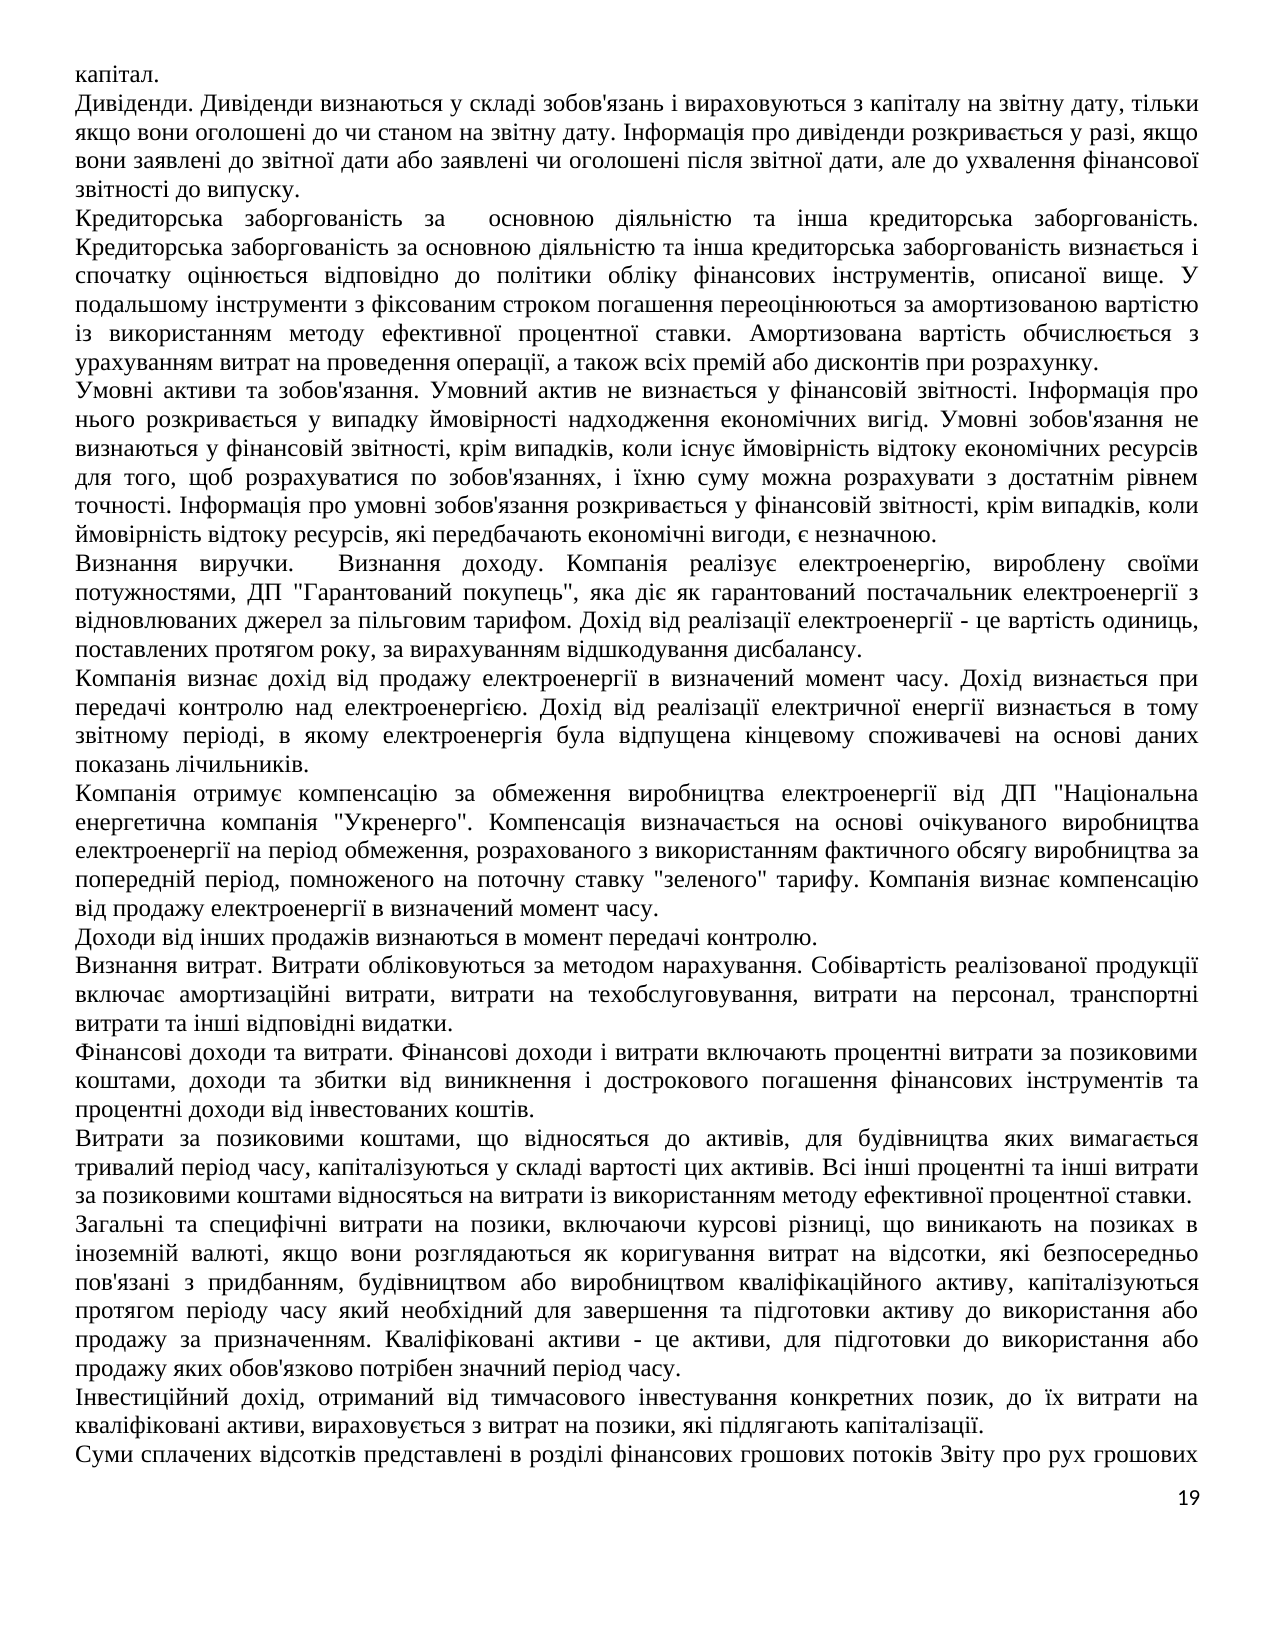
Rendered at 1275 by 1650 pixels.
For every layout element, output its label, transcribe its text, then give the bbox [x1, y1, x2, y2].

text Умовнi активи та зобов'язання. Умовний актив не визнається у фiнансовiй звiтностi. Iнформацiя про нього розкривається у випадку ймовiрностi надходження економiчних вигiд. Умовнi зобов'язання не визнаються у фiнансовiй звiтностi, крiм випадкiв, коли iснує ймовiрнiсть вiдтоку економiчних ресурсiв для того, щоб розрахуватися по зобов'язаннях, i їхню суму можна розрахувати з достатнiм рiвнем точностi. Iнформацiя про умовнi зобов'язання розкривається у фiнансовiй звiтностi, крiм випадкiв, коли ймовiрнiсть вiдтоку ресурсiв, якi передбачають економiчнi вигоди, є незначною. [75, 376, 1200, 548]
text Дивiденди. Дивiденди визнаються у складi зобов'язань i вираховуються з капiталу на звiтну дату, тiльки якщо вони оголошенi до чи станом на звiтну дату. Iнформацiя про дивiденди розкривається у разi, якщо вони заявленi до звiтної дати або заявленi чи оголошенi пiсля звiтної дати, але до ухвалення фiнансової звiтностi до випуску. [75, 88, 1200, 203]
text Фiнансовi доходи та витрати. Фiнансовi доходи i витрати включають процентнi витрати за позиковими коштами, доходи та збитки вiд виникнення i дострокового погашення фiнансових iнструментiв та процентнi доходи вiд iнвестованих коштiв. [75, 1037, 1200, 1123]
text Визнання витрат. Витрати облiковуються за методом нарахування. Собiвартiсть реалiзованої продукцiї включає амортизацiйнi витрати, витрати на техобслуговування, витрати на персонал, транспортнi витрати та iншi вiдповiднi видатки. [75, 951, 1200, 1037]
text Кредиторська заборгованiсть за основною дiяльнiстю та iнша кредиторська заборгованiсть. Кредиторська заборгованiсть за основною дiяльнiстю та iнша кредиторська заборгованiсть визнається i спочатку оцiнюється вiдповiдно до полiтики облiку фiнансових iнструментiв, описаної вище. У подальшому iнструменти з фiксованим строком погашення переоцiнюються за амортизованою вартiстю iз використанням методу ефективної процентної ставки. Амортизована вартiсть обчислюється з урахуванням витрат на проведення операцiї, а також всiх премiй або дисконтiв при розрахунку. [75, 203, 1200, 376]
text Компанiя визнає дохiд вiд продажу електроенергiї в визначений момент часу. Дохiд визнається при передачi контролю над електроенергiєю. Дохiд вiд реалiзацiї електричної енергiї визнається в тому звiтному перiодi, в якому електроенергiя була вiдпущена кiнцевому споживачевi на основi даних показань лiчильникiв. [75, 663, 1200, 778]
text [75, 1439, 1200, 1468]
text Витрати за позиковими коштами, що вiдносяться до активiв, для будiвництва яких вимагається тривалий перiод часу, капiталiзуються у складi вартостi цих активiв. Всi iншi процентнi та iншi витрати за позиковими коштами вiдносяться на витрати iз використанням методу ефективної процентної ставки. [75, 1123, 1200, 1209]
text Визнання виручки. Визнання доходу. Компанiя реалiзує електроенергiю, вироблену своїми потужностями, ДП "Гарантований покупець", яка дiє як гарантований постачальник електроенергiї з вiдновлюваних джерел за пiльговим тарифом. Дохiд вiд реалiзацiї електроенергiї - це вартiсть одиниць, поставлених протягом року, за вирахуванням вiдшкодування дисбалансу. [75, 548, 1200, 663]
text Загальнi та специфiчнi витрати на позики, включаючи курсовi рiзницi, що виникають на позиках в iноземнiй валютi, якщо вони розглядаються як коригування витрат на вiдсотки, якi безпосередньо пов'язанi з придбанням, будiвництвом або виробництвом квалiфiкацiйного активу, капiталiзуються протягом перiоду часу який необхiдний для завершення та пiдготовки активу до використання або продажу за призначенням. Квалiфiкованi активи - це активи, для пiдготовки до використання або продажу яких обов'язково потрiбен значний перiод часу. [75, 1209, 1200, 1382]
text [75, 59, 1200, 88]
text Доходи вiд iнших продажiв визнаються в момент передачi контролю. [75, 922, 1200, 951]
text Iнвестицiйний дохiд, отриманий вiд тимчасового iнвестування конкретних позик, до їх витрати на квалiфiкованi активи, вираховується з витрат на позики, якi пiдлягають капiталiзацiї. [75, 1382, 1200, 1439]
text Компанiя отримує компенсацiю за обмеження виробництва електроенергiї вiд ДП "Нацiональна енергетична компанiя "Укренерго". Компенсацiя визначається на основi очiкуваного виробництва електроенергiї на перiод обмеження, розрахованого з використанням фактичного обсягу виробництва за попереднiй перiод, помноженого на поточну ставку "зеленого" тарифу. Компанiя визнає компенсацiю вiд продажу електроенергiї в визначений момент часу. [75, 778, 1200, 922]
